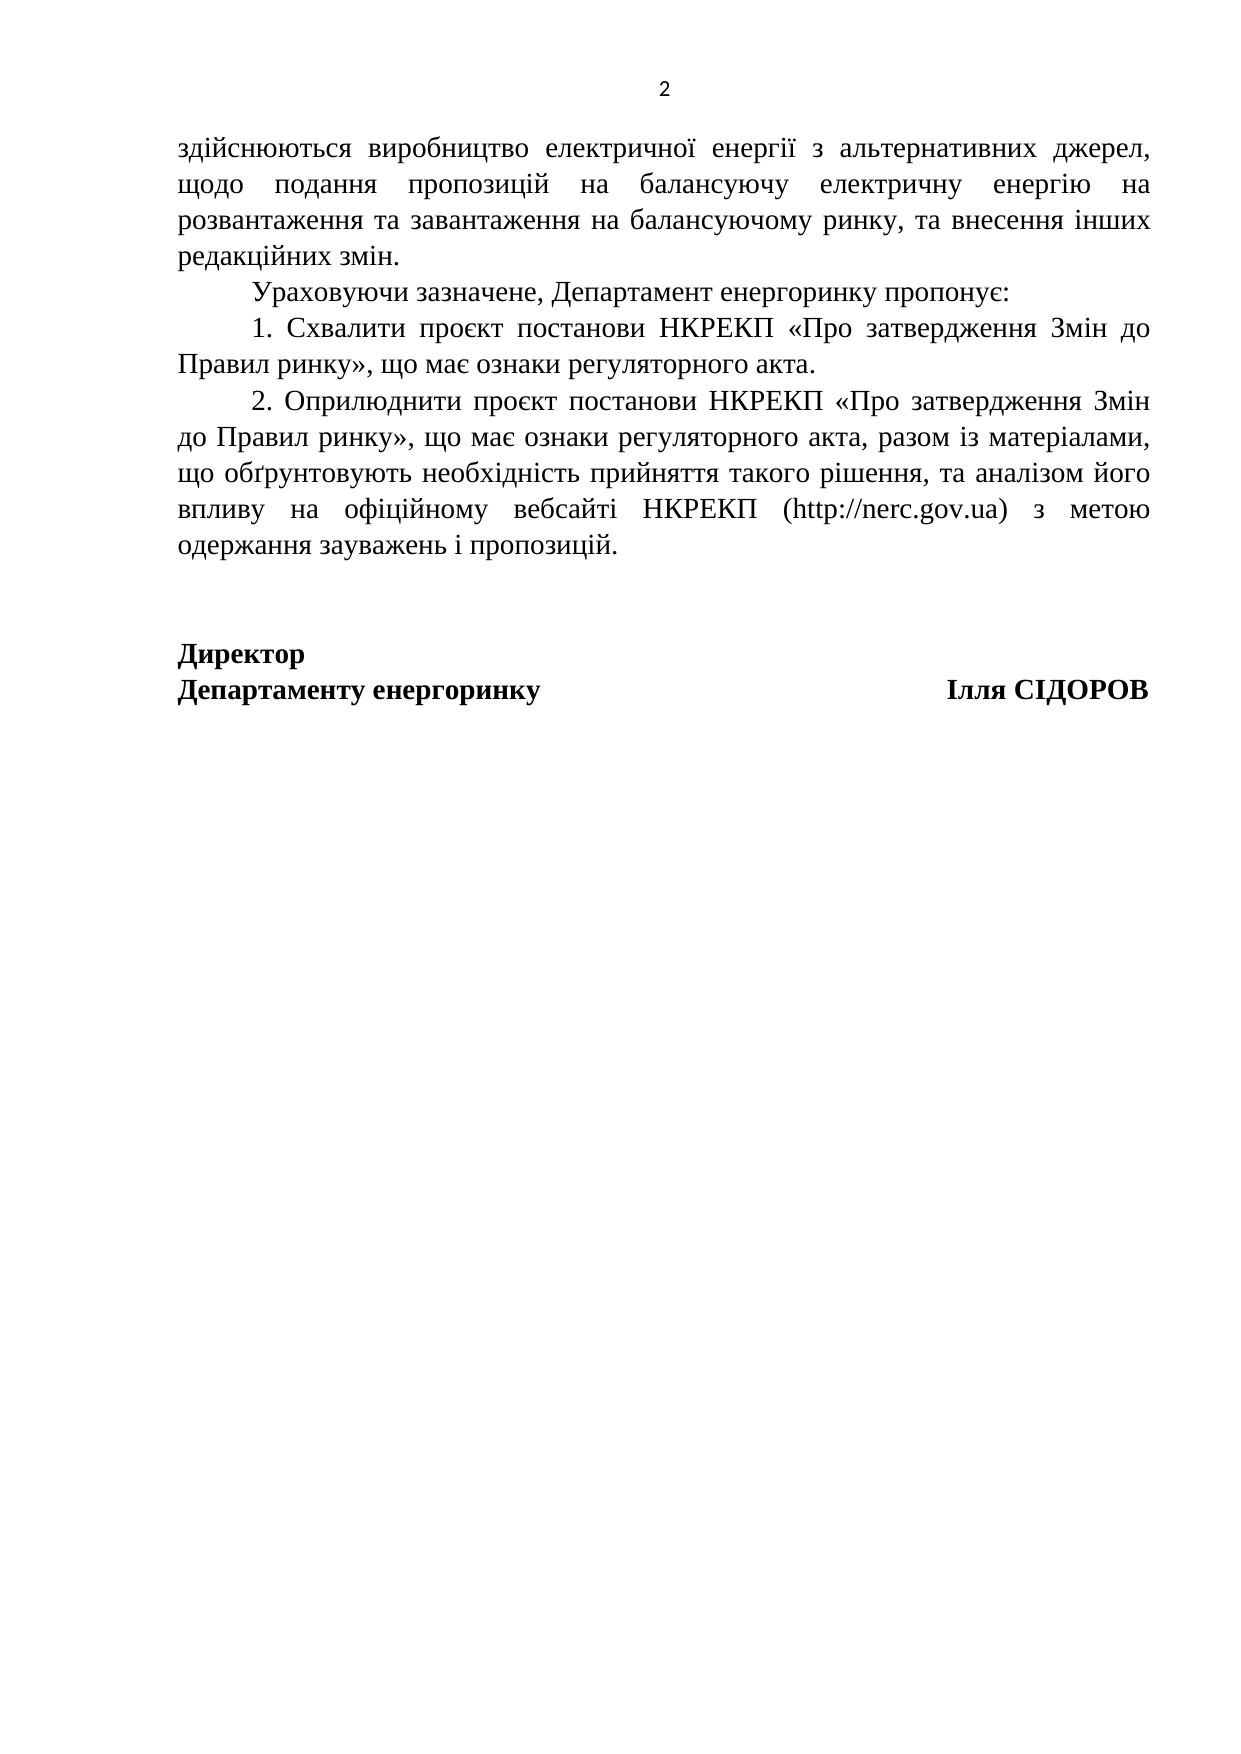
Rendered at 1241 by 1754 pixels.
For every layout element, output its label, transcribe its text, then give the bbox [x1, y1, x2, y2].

text Директор [177, 636, 1152, 669]
text 1. Схвалити проєкт постанови НКРЕКП «Про затвердження Змін до Правил ринку», що має ознаки регуляторного акта. [177, 311, 1152, 380]
text 2. Оприлюднити проєкт постанови НКРЕКП «Про затвердження Змін до Правил ринку», що має ознаки регуляторного акта, разом із матеріалами, що обґрунтовують необхідність прийняття такого рішення, та аналізом його впливу на офіційному вебсайті НКРЕКП (http://nerc.gov.ua) з метою одержання зауважень і пропозицій. [177, 383, 1152, 561]
text Ураховуючи зазначене, Департамент енергоринку пропонує: [177, 274, 1152, 308]
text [177, 130, 1152, 272]
text Департаменту енергоринку Ілля СІДОРОВ [177, 672, 1152, 742]
